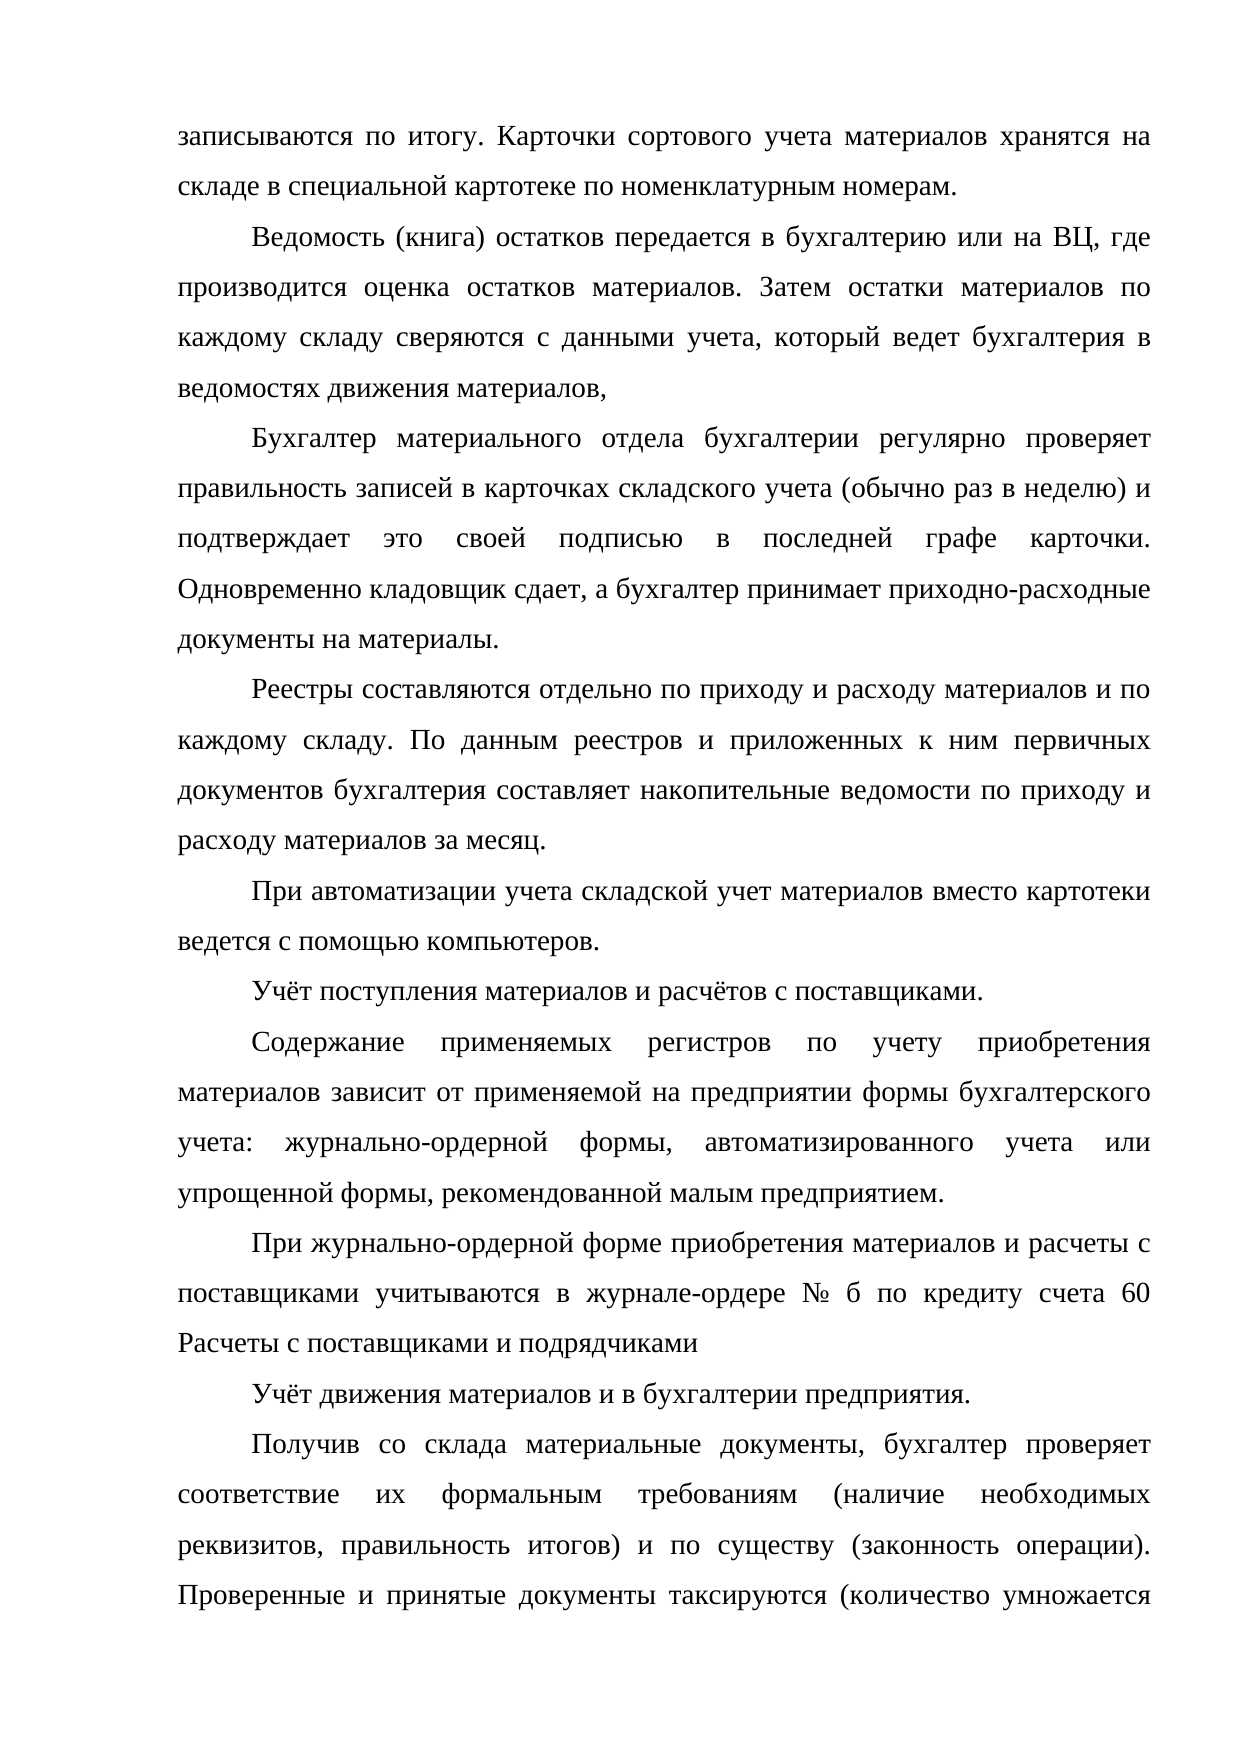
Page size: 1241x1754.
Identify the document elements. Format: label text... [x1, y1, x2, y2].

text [177, 118, 1152, 202]
text При автоматизации учета складской учет материалов вместо картотеки ведется с помощью компьютеров. [177, 873, 1152, 957]
text Реестры составляются отдельно по приходу и расходу материалов и по каждому складу. По данным реестров и приложенных к ним первичных документов бухгалтерия составляет накопительные ведомости по приходу и расходу материалов за месяц. [177, 672, 1152, 856]
text Учёт поступления материалов и расчётов с поставщиками. [177, 973, 1152, 1007]
text Бухгалтер материального отдела бухгалтерии регулярно проверяет правильность записей в карточках складского учета (обычно раз в неделю) и подтверждает это своей подписью в последней графе карточки. Одновременно кладовщик сдает, а бухгалтер принимает приходно-расходные документы на материалы. [177, 420, 1152, 655]
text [177, 1426, 1152, 1611]
text Содержание применяемых регистров по учету приобретения материалов зависит от применяемой на предприятии формы бухгалтерского учета: журнально-ордерной формы, автоматизированного учета или упрощенной формы, рекомендованной малым предприятием. [177, 1024, 1152, 1208]
text Учёт движения материалов и в бухгалтерии предприятия. [177, 1376, 1152, 1409]
text При журнально-ордерной форме приобретения материалов и расчеты с поставщиками учитываются в журнале-ордере № б по кредиту счета 60 Расчеты с поставщиками и подрядчиками [177, 1225, 1152, 1359]
text Ведомость (книга) остатков передается в бухгалтерию или на ВЦ, где производится оценка остатков материалов. Затем остатки материалов по каждому складу сверяются с данными учета, который ведет бухгалтерия в ведомостях движения материалов, [177, 219, 1152, 403]
